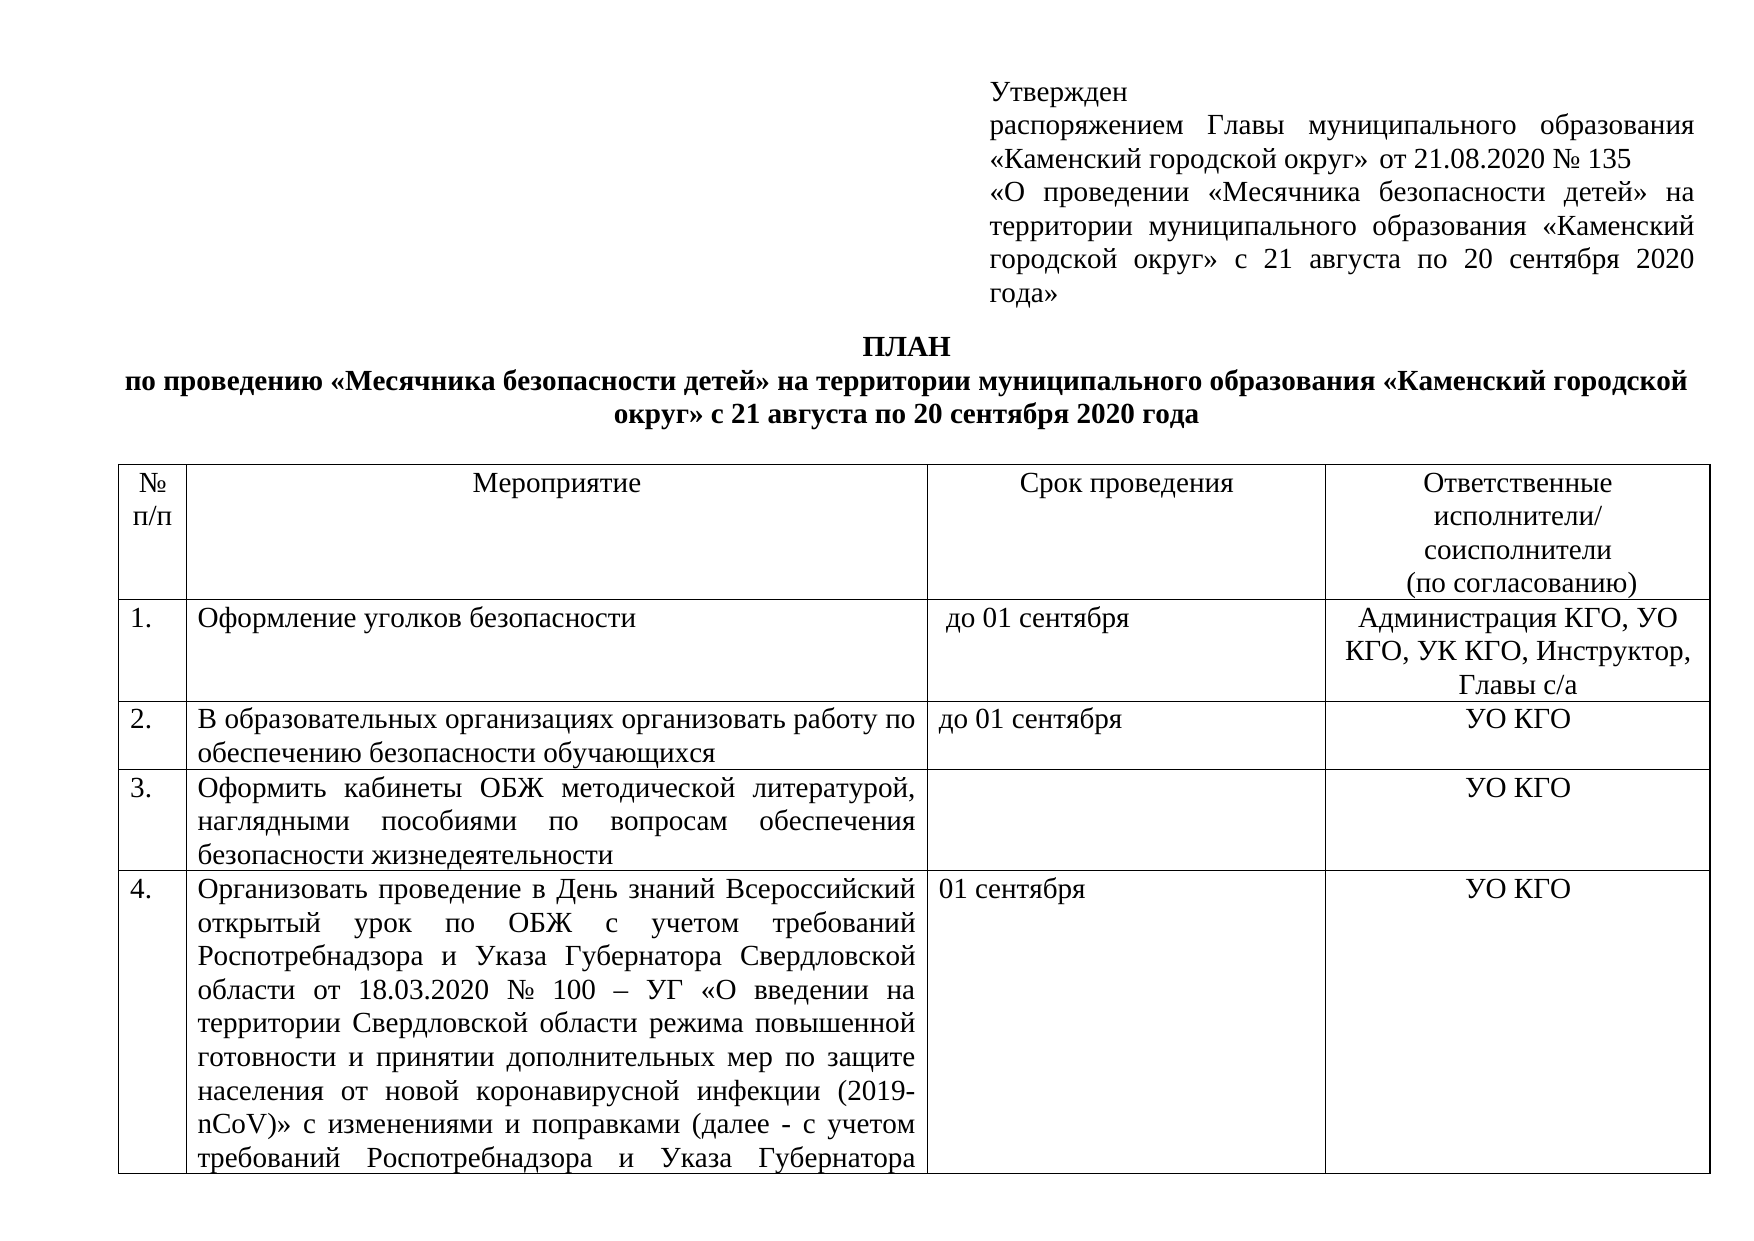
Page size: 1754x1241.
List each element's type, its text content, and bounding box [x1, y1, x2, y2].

table_header Ответственные исполнители/ соисполнители (по согласованию) [1326, 465, 1709, 599]
table_cell Оформление уголков безопасности [187, 600, 927, 701]
text Утвержден [989, 74, 1695, 107]
table_cell УО КГО [1326, 702, 1709, 769]
table_header Мероприятие [187, 465, 927, 599]
table_cell УО КГО [1326, 871, 1709, 1173]
text распоряжением Главы муниципального образования «Каменский городской округ» от 21.08.2020 № 135 [989, 107, 1695, 174]
table_cell [119, 600, 186, 701]
table_cell до 01 сентября [928, 702, 1325, 769]
table_cell [119, 871, 186, 1173]
text ПЛАН [118, 329, 1695, 363]
table_cell УО КГО [1326, 770, 1709, 870]
table_cell Оформить кабинеты ОБЖ методической литературой, наглядными пособиями по вопросам обеспечения безопасности жизнедеятельности [187, 770, 927, 870]
table_cell Администрация КГО, УО КГО, УК КГО, Инструктор, Главы с/а [1326, 600, 1709, 701]
table_header № п/п [119, 465, 186, 599]
table_cell В образовательных организациях организовать работу по обеспечению безопасности обучающихся [187, 702, 927, 769]
table_cell до 01 сентября [928, 600, 1325, 701]
table_cell [119, 702, 186, 769]
table_cell [119, 770, 186, 870]
table_header Срок проведения [928, 465, 1325, 599]
table_cell 01 сентября [928, 871, 1325, 1173]
table_cell [928, 770, 1325, 870]
text «О проведении «Месячника безопасности детей» на территории муниципального образования «Каменский городской округ» с 21 августа по 20 сентября 2020 года» [989, 174, 1695, 309]
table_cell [187, 871, 927, 1173]
text по проведению «Месячника безопасности детей» на территории муниципального образования «Каменский городской округ» с 21 августа по 20 сентября 2020 года [118, 363, 1695, 430]
